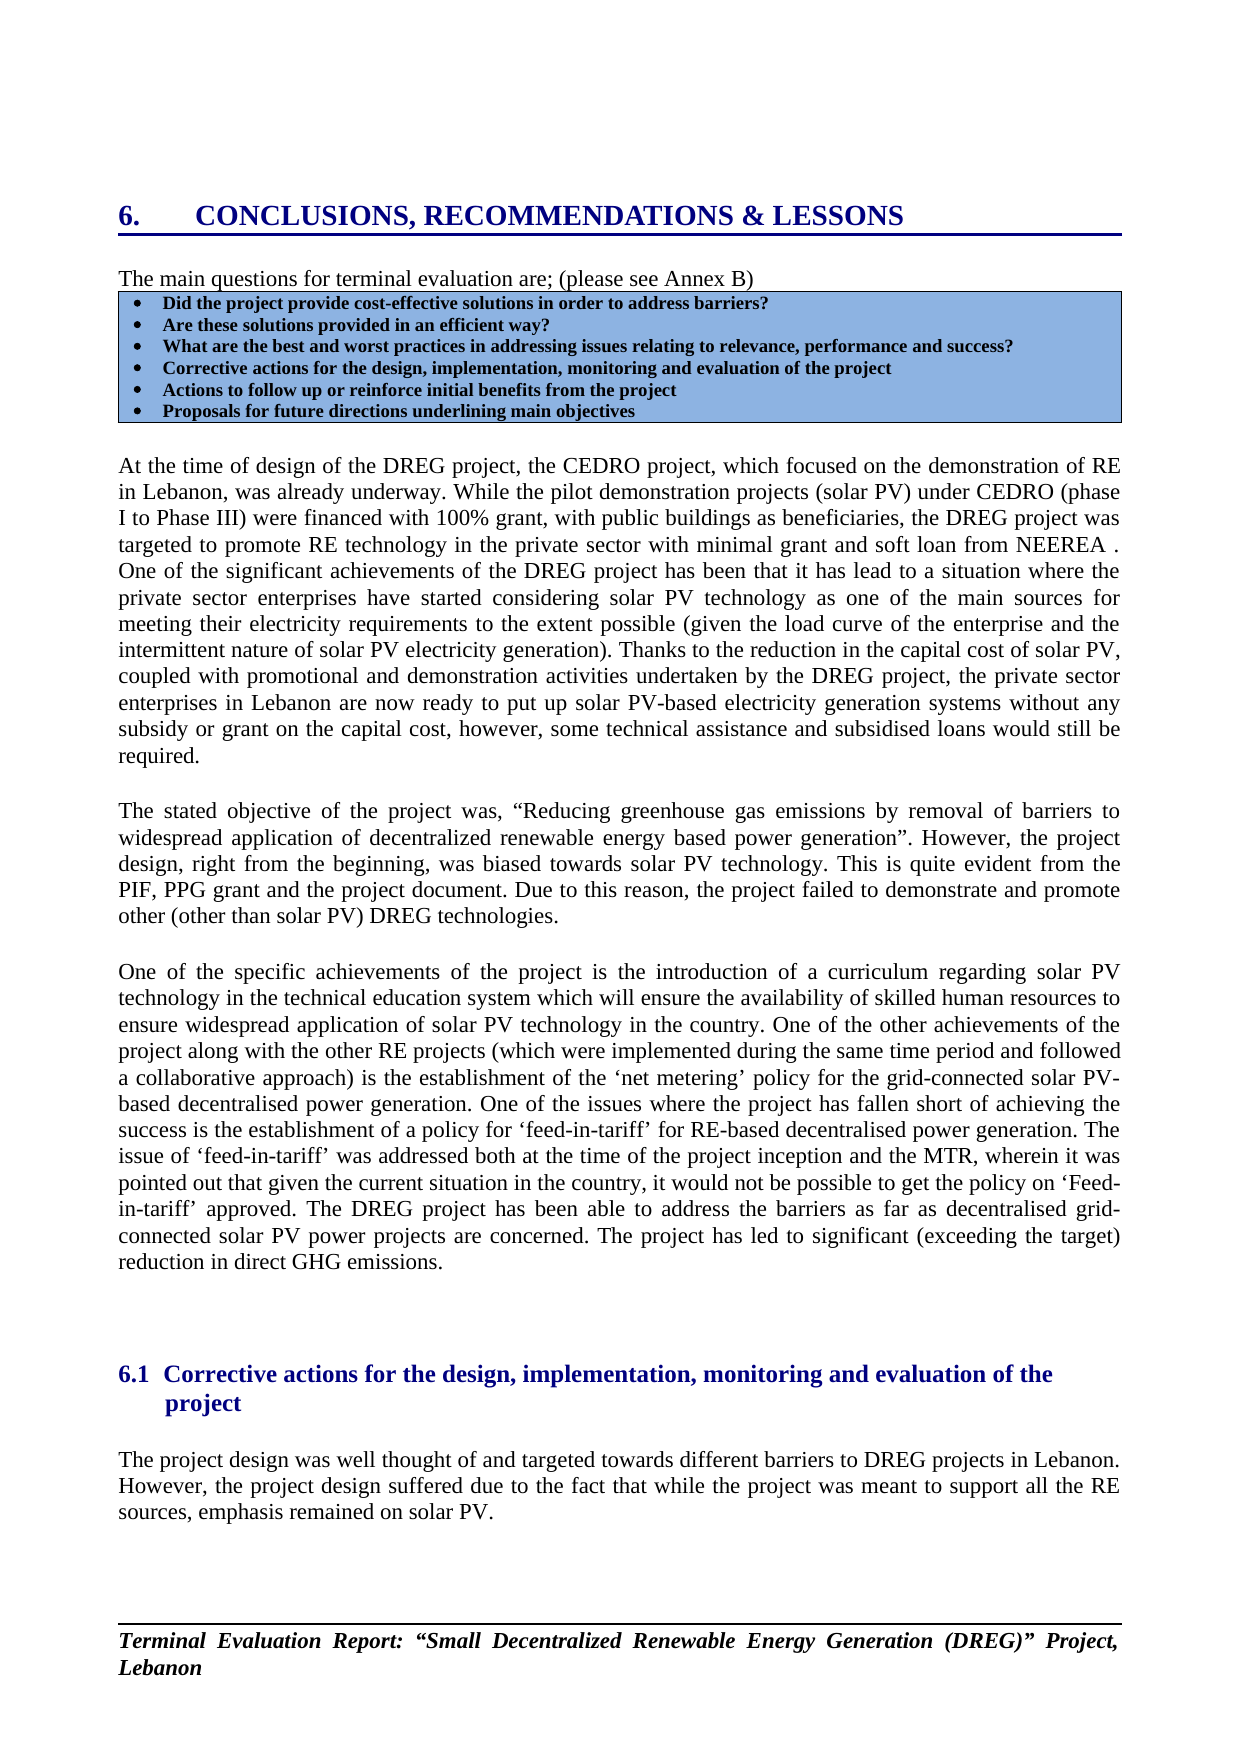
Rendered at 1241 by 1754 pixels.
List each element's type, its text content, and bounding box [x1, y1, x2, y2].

table_header Did the project provide cost-effective solutions in order to address barriers? Are these solutions provided in an efficient way? What are the best and worst practices in addressing issues relating to relevance, performance and success? Corrective actions for the design, implementation, monitoring and evaluation of the project Actions to follow up or reinforce initial benefits from the project Proposals for future directions underlining main objectives [119, 292, 1121, 422]
text The stated objective of the project was, “Reducing greenhouse gas emissions by removal of barriers to widespread application of decentralized renewable energy based power generation”. However, the project design, right from the beginning, was biased towards solar PV technology. This is quite evident from the PIF, PPG grant and the project document. Due to this reason, the project failed to demonstrate and promote other (other than solar PV) DREG technologies. [118, 797, 1122, 929]
subtitle Corrective actions for the design, implementation, monitoring and evaluation of the project [118, 1359, 1122, 1417]
subtitle Conclusions, Recommendations & Lessons [118, 198, 1122, 233]
text At the time of design of the DREG project, the CEDRO project, which focused on the demonstration of RE in Lebanon, was already underway. While the pilot demonstration projects (solar PV) under CEDRO (phase I to Phase III) were financed with 100% grant, with public buildings as beneficiaries, the DREG project was targeted to promote RE technology in the private sector with minimal grant and soft loan from NEEREA . One of the significant achievements of the DREG project has been that it has lead to a situation where the private sector enterprises have started considering solar PV technology as one of the main sources for meeting their electricity requirements to the extent possible (given the load curve of the enterprise and the intermittent nature of solar PV electricity generation). Thanks to the reduction in the capital cost of solar PV, coupled with promotional and demonstration activities undertaken by the DREG project, the private sector enterprises in Lebanon are now ready to put up solar PV-based electricity generation systems without any subsidy or grant on the capital cost, however, some technical assistance and subsidised loans would still be required. [118, 452, 1122, 768]
text One of the specific achievements of the project is the introduction of a curriculum regarding solar PV technology in the technical education system which will ensure the availability of skilled human resources to ensure widespread application of solar PV technology in the country. One of the other achievements of the project along with the other RE projects (which were implemented during the same time period and followed a collaborative approach) is the establishment of the ‘net metering’ policy for the grid-connected solar PV-based decentralised power generation. One of the issues where the project has fallen short of achieving the success is the establishment of a policy for ‘feed-in-tariff’ for RE-based decentralised power generation. The issue of ‘feed-in-tariff’ was addressed both at the time of the project inception and the MTR, wherein it was pointed out that given the current situation in the country, it would not be possible to get the policy on ‘Feed-in-tariff’ approved. The DREG project has been able to address the barriers as far as decentralised grid-connected solar PV power projects are concerned. The project has led to significant (exceeding the target) reduction in direct GHG emissions. [118, 958, 1122, 1274]
text The main questions for terminal evaluation are; (please see Annex B) [118, 265, 1122, 291]
text The project design was well thought of and targeted towards different barriers to DREG projects in Lebanon. However, the project design suffered due to the fact that while the project was meant to support all the RE sources, emphasis remained on solar PV. [118, 1446, 1122, 1525]
